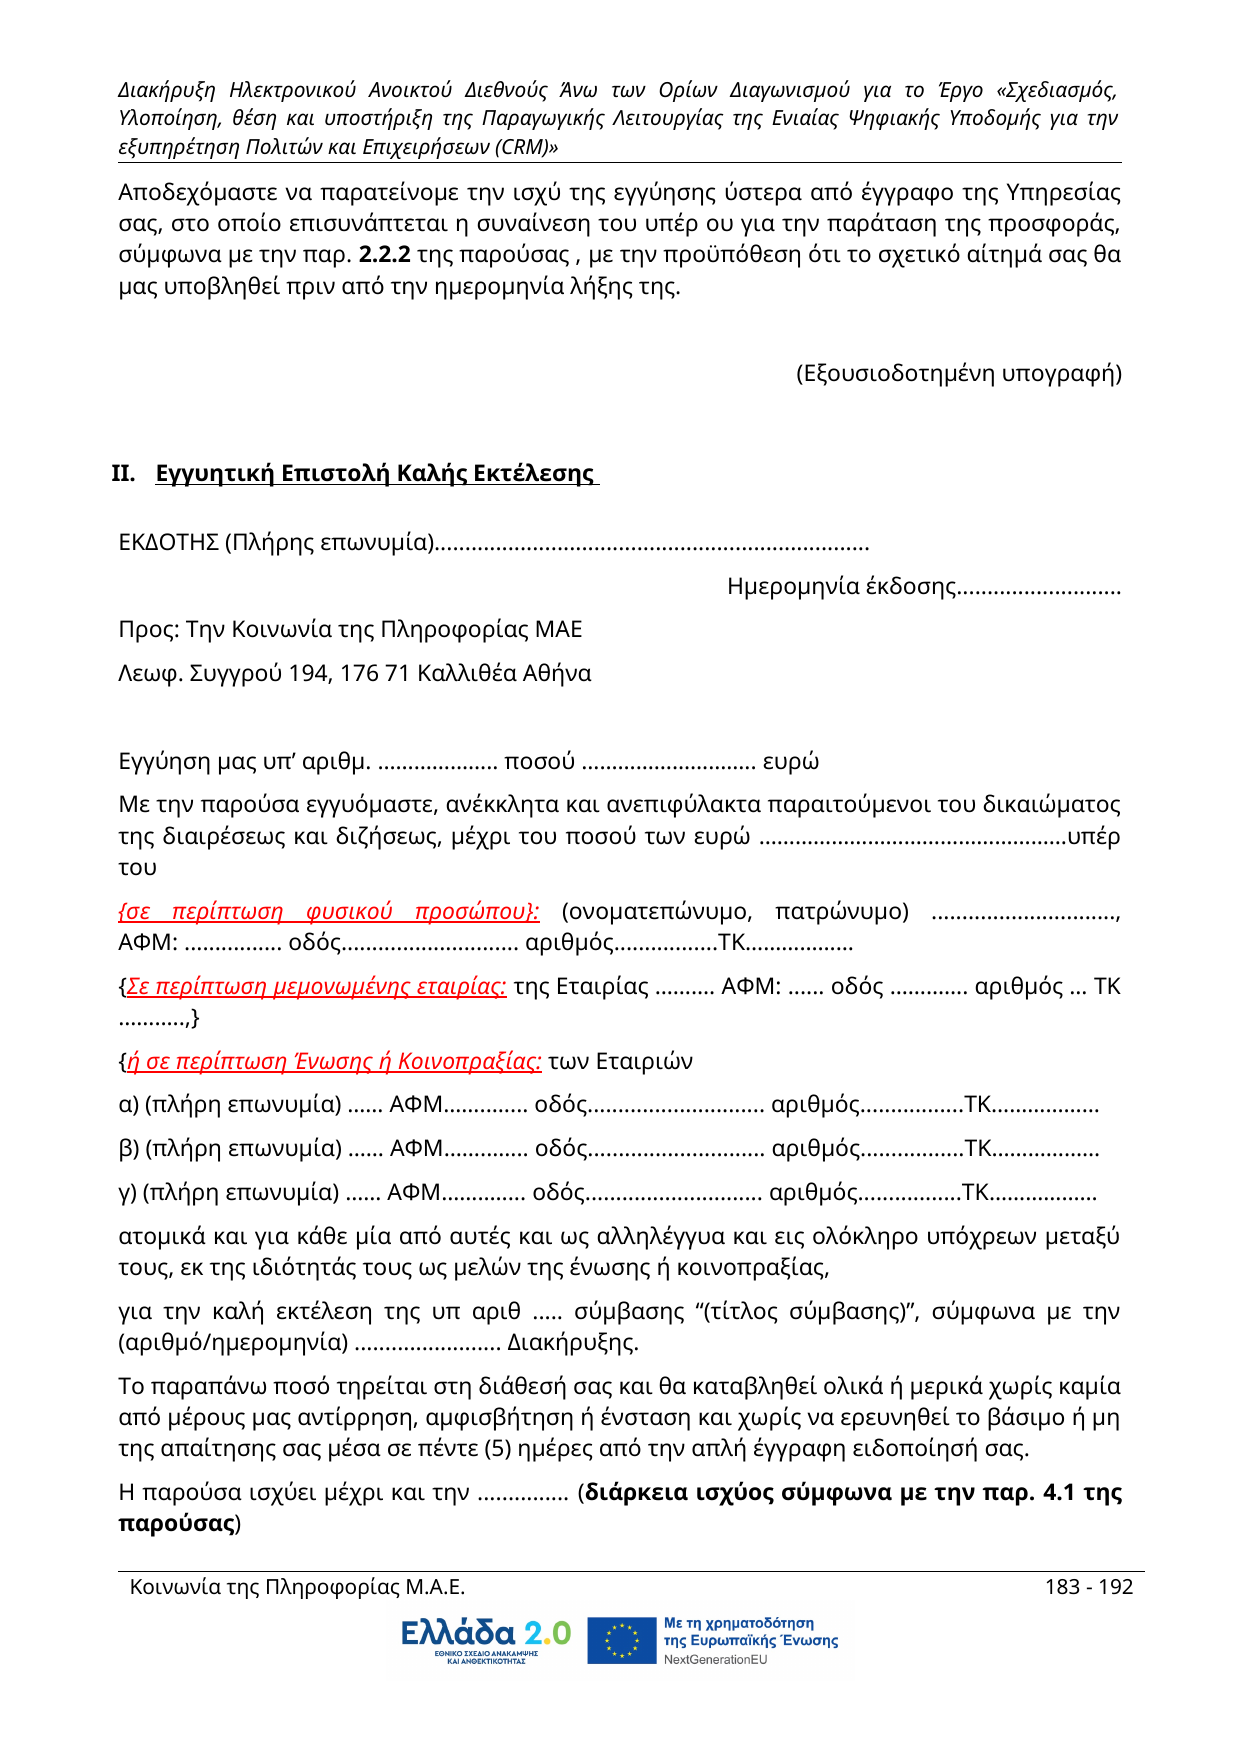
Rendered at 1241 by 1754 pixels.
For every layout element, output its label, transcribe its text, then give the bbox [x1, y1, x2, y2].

picture [386, 1600, 855, 1681]
text για την καλή εκτέλεση της υπ αριθ ..... σύμβασης “(τίτλος σύμβασης)”, σύμφωνα με την (αριθμό/ημερομηνία) ........................ Διακήρυξης. [118, 1295, 1122, 1357]
text Λεωφ. Συγγρού 194, 176 71 Καλλιθέα Αθήνα [118, 657, 1122, 688]
text Ημερομηνία έκδοσης........................... [118, 570, 1122, 601]
text γ) (πλήρη επωνυμία) …… ΑΦΜ…….….... οδός............................. αριθμός.................ΤΚ……………… [118, 1176, 1122, 1207]
text (Εξουσιοδοτημένη υπογραφή) [118, 357, 1122, 388]
subtitle Εγγυητική Επιστολή Καλής Εκτέλεσης [136, 457, 1122, 488]
text Με την παρούσα εγγυόμαστε, ανέκκλητα και ανεπιφύλακτα παραιτούμενοι του δικαιώματος της διαιρέσεως και διζήσεως, μέχρι του ποσού των ευρώ ……………………………………………υπέρ του [118, 788, 1122, 882]
text Το παραπάνω ποσό τηρείται στη διάθεσή σας και θα καταβληθεί ολικά ή μερικά χωρίς καμία από μέρους μας αντίρρηση, αμφισβήτηση ή ένσταση και χωρίς να ερευνηθεί το βάσιμο ή μη της απαίτησης σας μέσα σε πέντε (5) ημέρες από την απλή έγγραφη ειδοποίησή σας. [118, 1370, 1122, 1463]
text {ή σε περίπτωση Ένωσης ή Κοινοπραξίας: των Εταιριών [118, 1045, 1122, 1076]
text ΕΚΔΟΤΗΣ (Πλήρης επωνυμία)....................................................................... [118, 526, 1122, 557]
text Εγγύηση μας υπ’ αριθμ. ……………….. ποσού ………………….……. ευρώ [118, 745, 1122, 776]
text {Σε περίπτωση μεμονωμένης εταιρίας: της Εταιρίας ………. ΑΦΜ: ...... οδός …………. αριθμός … ΤΚ ………..,} [118, 970, 1122, 1032]
text Προς: Την Κοινωνία της Πληροφορίας ΜΑΕ [118, 613, 1122, 645]
text Η παρούσα ισχύει μέχρι και την ............... (διάρκεια ισχύος σύμφωνα με την παρ. 4.1 της παρούσας) [118, 1476, 1122, 1538]
text {σε περίπτωση φυσικού προσώπου}: (ονοματεπώνυμο, πατρώνυμο) .............................., ΑΦΜ: ................ οδός............................. αριθμός.................ΤΚ……………… [118, 895, 1122, 957]
text β) (πλήρη επωνυμία) …… ΑΦΜ…….….... οδός............................. αριθμός.................ΤΚ……………… [118, 1132, 1122, 1163]
text ατομικά και για κάθε μία από αυτές και ως αλληλέγγυα και εις ολόκληρο υπόχρεων μεταξύ τους, εκ της ιδιότητάς τους ως μελών της ένωσης ή κοινοπραξίας, [118, 1220, 1122, 1282]
text Αποδεχόμαστε να παρατείνομε την ισχύ της εγγύησης ύστερα από έγγραφο της Υπηρεσίας σας, στο οποίο επισυνάπτεται η συναίνεση του υπέρ ου για την παράταση της προσφοράς, σύμφωνα με την παρ. 2.2.2 της παρούσας , με την προϋπόθεση ότι το σχετικό αίτημά σας θα μας υποβληθεί πριν από την ημερομηνία λήξης της. [118, 176, 1122, 301]
text α) (πλήρη επωνυμία) …… ΑΦΜ…….….... οδός............................. αριθμός.................ΤΚ……………… [118, 1088, 1122, 1120]
